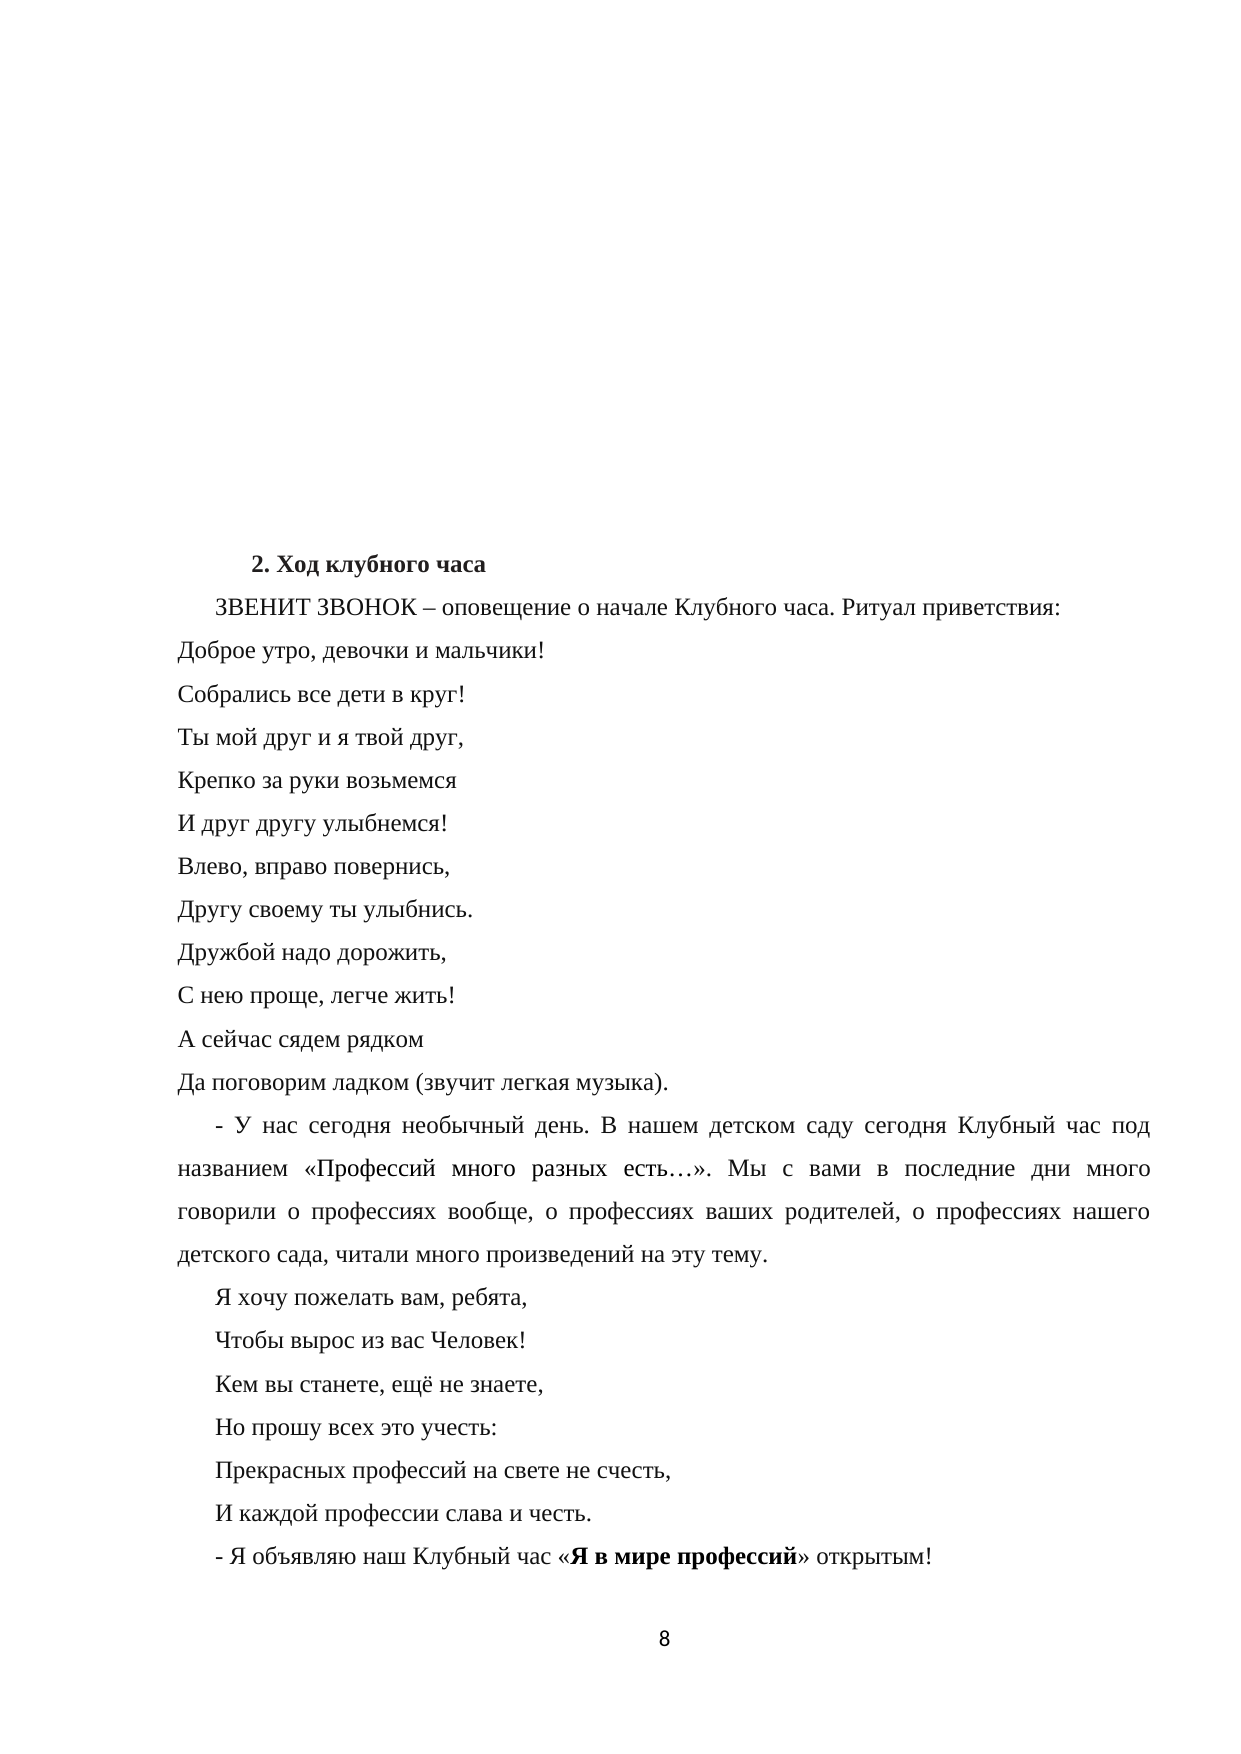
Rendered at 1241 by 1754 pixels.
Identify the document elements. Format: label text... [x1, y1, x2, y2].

text Прекрасных профессий на свете не счесть, [177, 1455, 1152, 1484]
text И каждой профессии слава и честь. [177, 1498, 1152, 1527]
text Я хочу пожелать вам, ребята, [177, 1282, 1152, 1311]
text Чтобы вырос из вас Человек! [177, 1326, 1152, 1354]
text И друг другу улыбнемся! [177, 808, 1152, 837]
text - Я объявляю наш Клубный час «Я в мире профессий» открытым! [177, 1541, 1152, 1570]
text А сейчас сядем рядком [177, 1024, 1152, 1052]
text Собрались все дети в круг! [177, 679, 1152, 707]
text Доброе утро, девочки и мальчики! [177, 636, 1152, 664]
text Но прошу всех это учесть: [177, 1412, 1152, 1441]
text Крепко за руки возьмемся [177, 765, 1152, 794]
text ЗВЕНИТ ЗВОНОК – оповещение о начале Клубного часа. Ритуал приветствия: [177, 592, 1152, 621]
text Влево, вправо повернись, [177, 851, 1152, 880]
text Другу своему ты улыбнись. [177, 894, 1152, 923]
text Ты мой друг и я твой друг, [177, 722, 1152, 751]
text - У нас сегодня необычный день. В нашем детском саду сегодня Клубный час под названием «Профессий много разных есть…». Мы с вами в последние дни много говорили о профессиях вообще, о профессиях ваших родителей, о профессиях нашего детского сада, читали много произведений на эту тему. [177, 1110, 1152, 1268]
text Да поговорим ладком (звучит легкая музыка). [177, 1067, 1152, 1096]
text 2. Ход клубного часа [177, 549, 1152, 578]
text Дружбой надо дорожить, [177, 937, 1152, 966]
text С нею проще, легче жить! [177, 981, 1152, 1009]
text Кем вы станете, ещё не знаете, [177, 1369, 1152, 1397]
